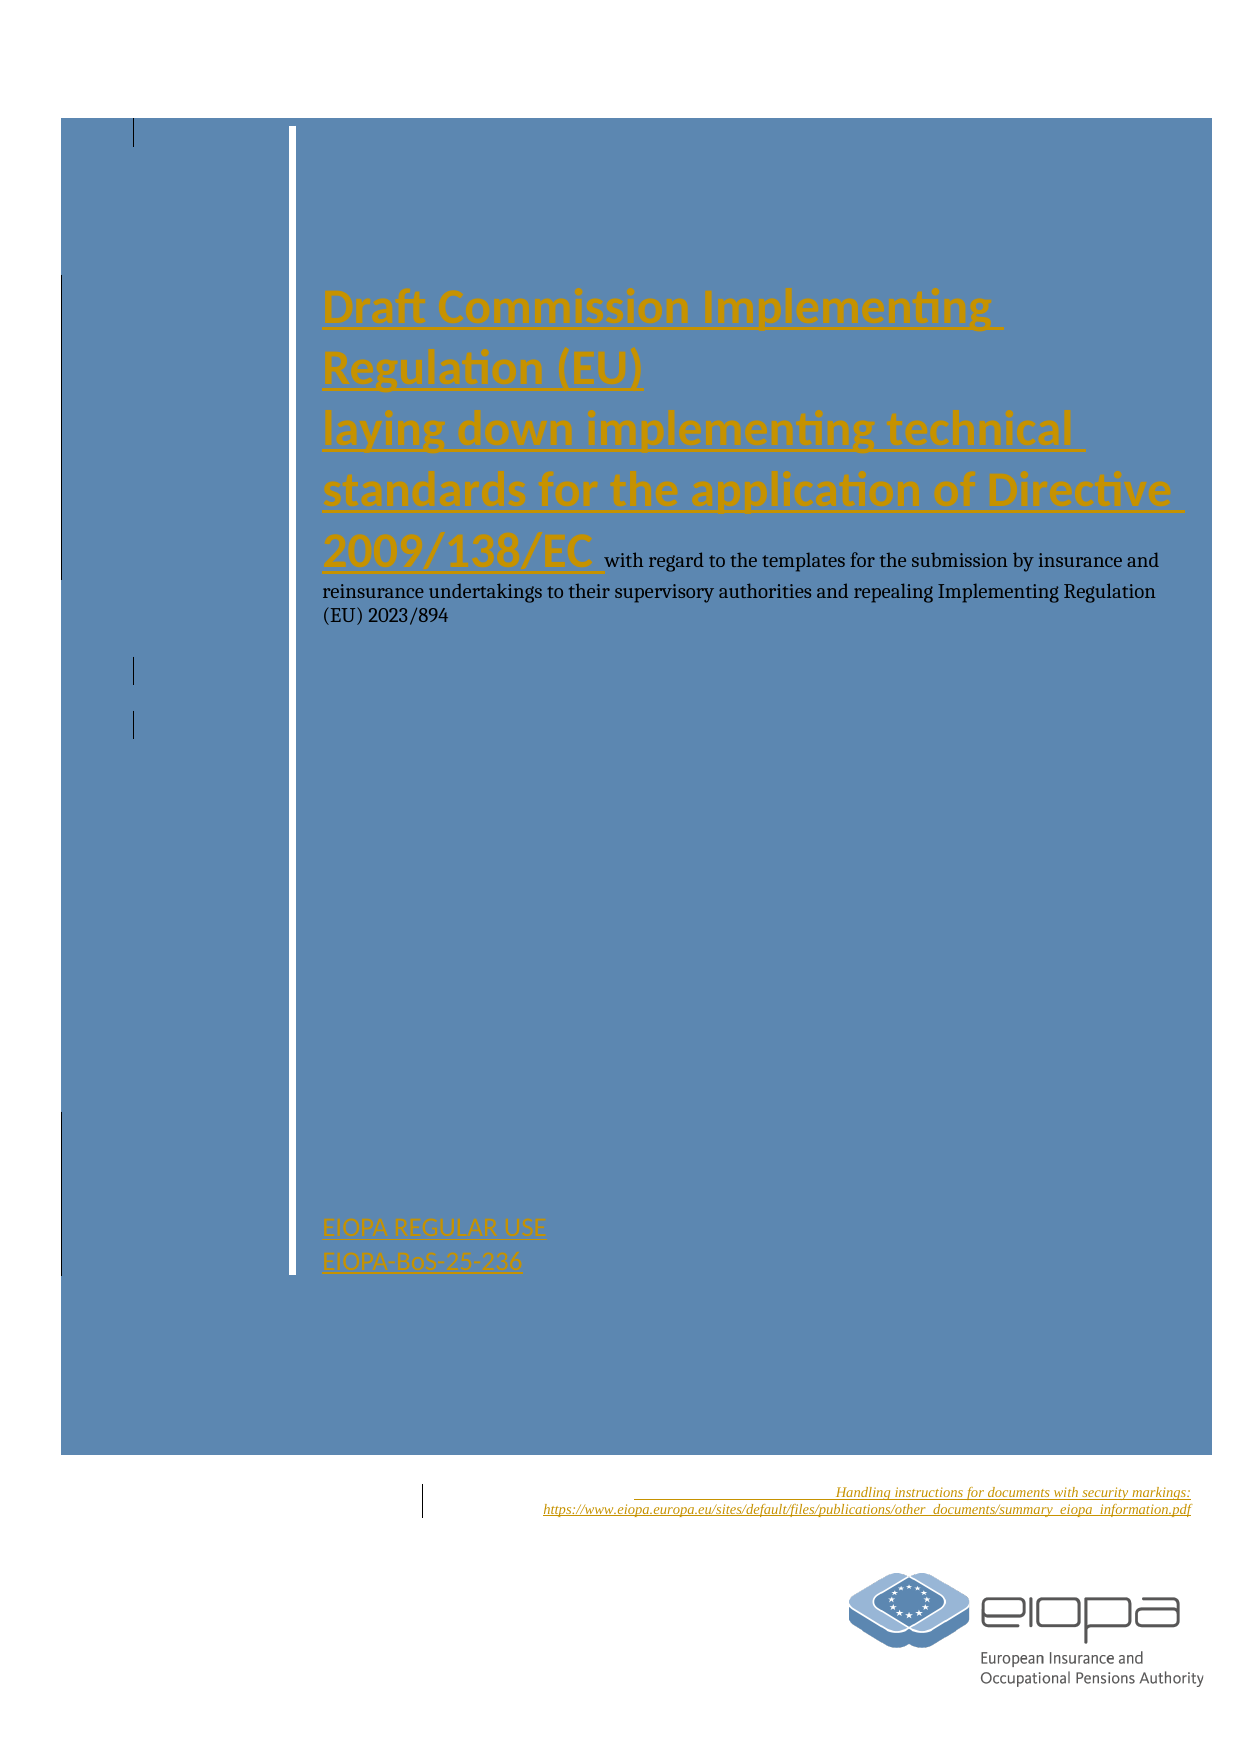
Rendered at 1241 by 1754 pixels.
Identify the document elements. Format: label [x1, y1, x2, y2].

picture [849, 1573, 1204, 1687]
